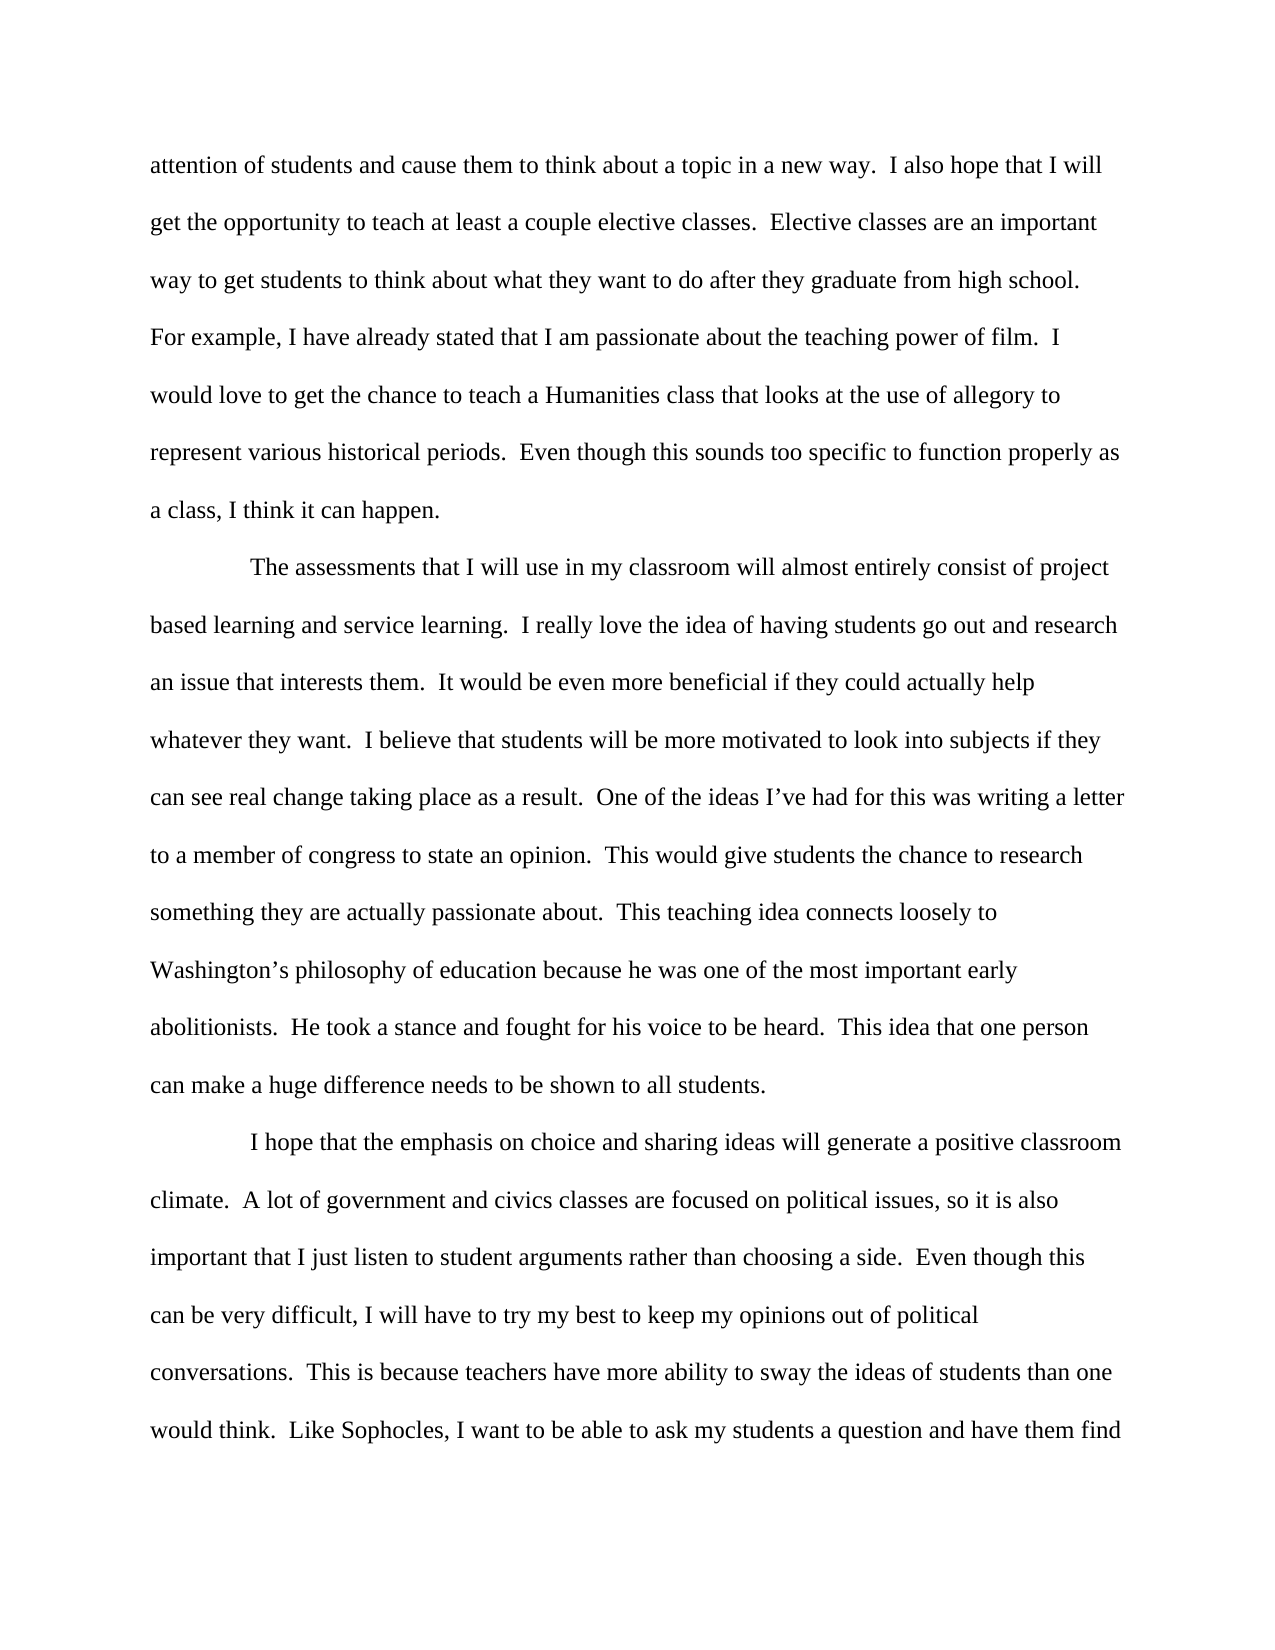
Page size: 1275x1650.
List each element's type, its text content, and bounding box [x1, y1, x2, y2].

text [150, 1127, 1125, 1444]
text The assessments that I will use in my classroom will almost entirely consist of project based learning and service learning. I really love the idea of having students go out and research an issue that interests them. It would be even more beneficial if they could actually help whatever they want. I believe that students will be more motivated to look into subjects if they can see real change taking place as a result. One of the ideas I’ve had for this was writing a letter to a member of congress to state an opinion. This would give students the chance to research something they are actually passionate about. This teaching idea connects loosely to Washington’s philosophy of education because he was one of the most important early abolitionists. He took a stance and fought for his voice to be heard. This idea that one person can make a huge difference needs to be shown to all students. [150, 552, 1125, 1099]
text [150, 150, 1125, 524]
